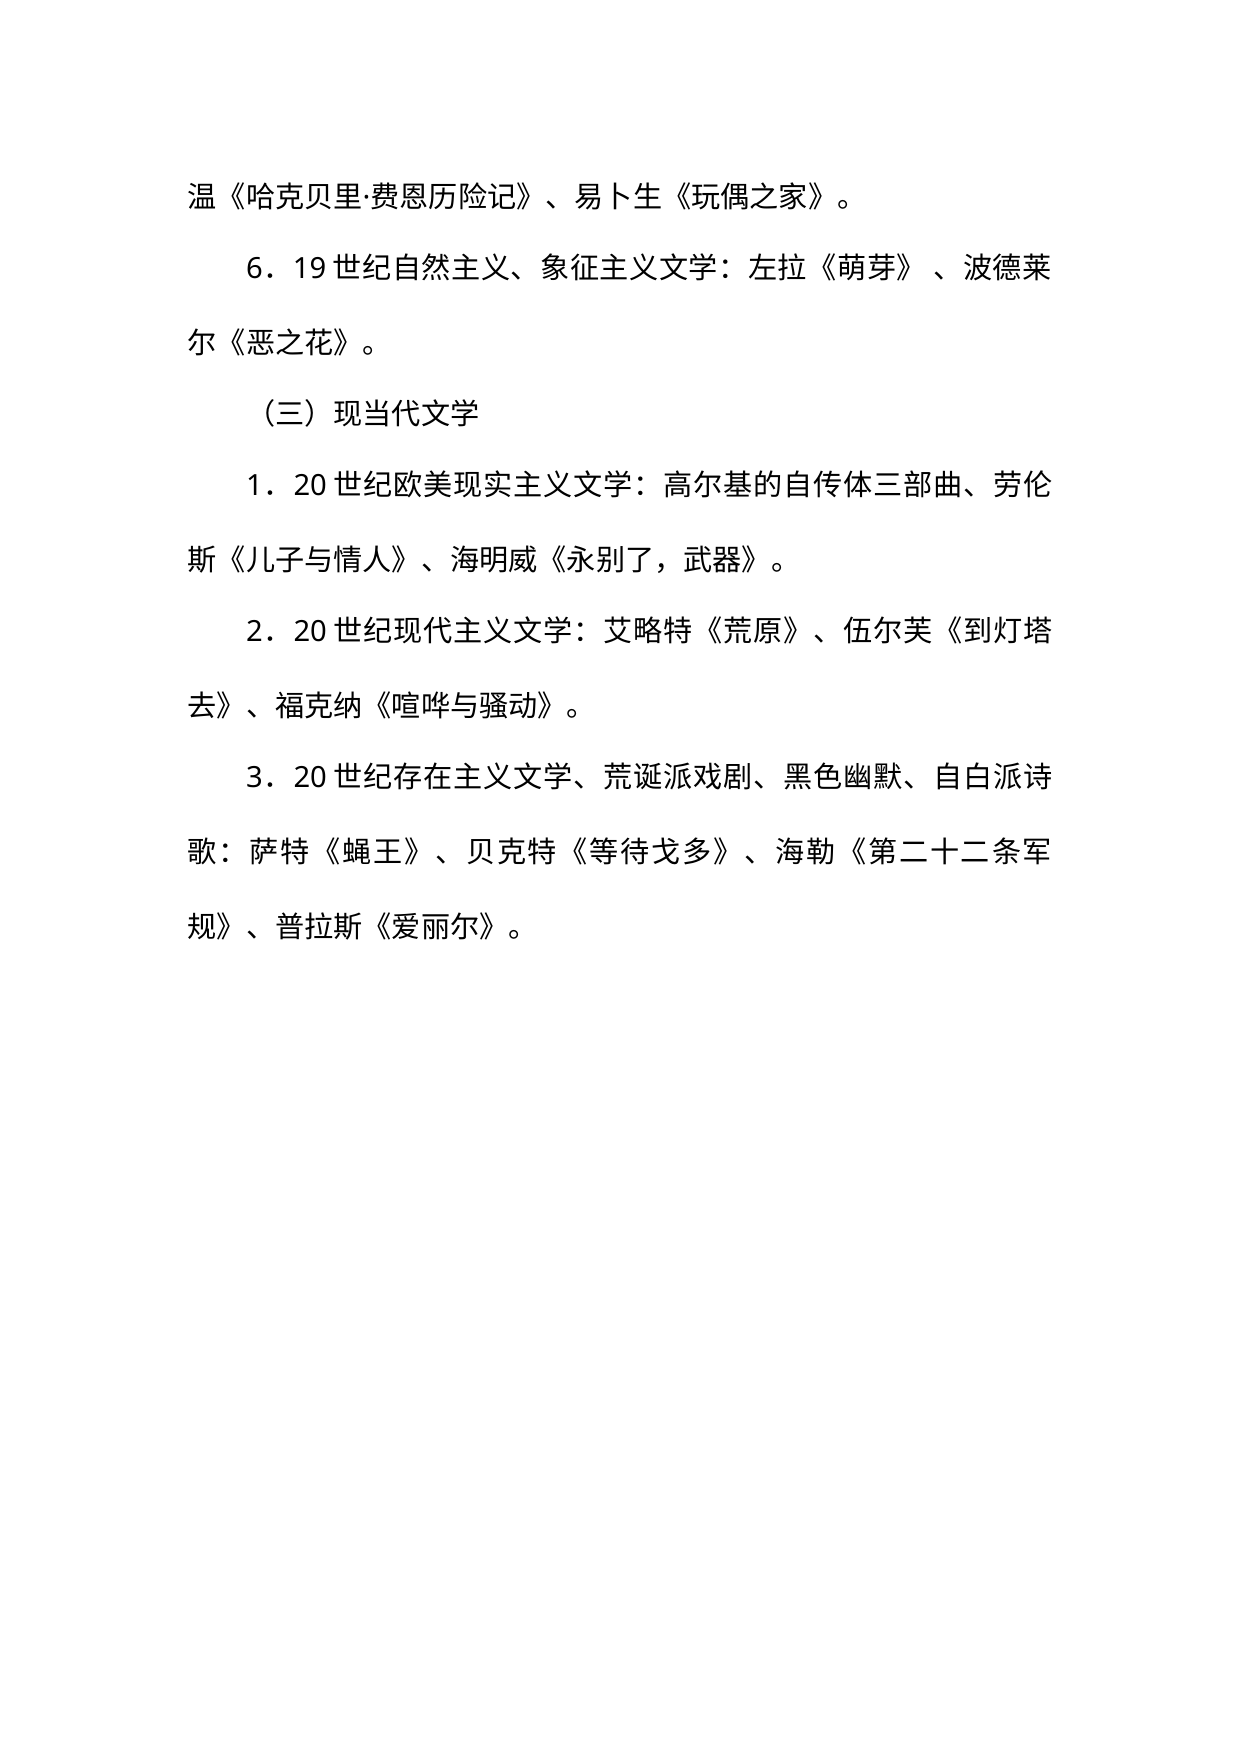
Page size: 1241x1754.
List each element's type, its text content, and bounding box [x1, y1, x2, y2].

text 3．20世纪存在主义文学、荒诞派戏剧、黑色幽默、自白派诗歌：萨特《蝇王》、贝克特《等待戈多》、海勒《第二十二条军规》、普拉斯《爱丽尔》。 [187, 742, 1053, 957]
text 6．19世纪自然主义、象征主义文学：左拉《萌芽》 、波德莱尔《恶之花》。 [187, 233, 1053, 373]
text 2．20世纪现代主义文学：艾略特《荒原》、伍尔芙《到灯塔去》、福克纳《喧哗与骚动》。 [187, 596, 1053, 736]
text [187, 162, 1053, 227]
text 1．20世纪欧美现实主义文学：高尔基的自传体三部曲、劳伦斯《儿子与情人》、海明威《永别了，武器》。 [187, 451, 1053, 590]
text （三）现当代文学 [187, 379, 1053, 444]
